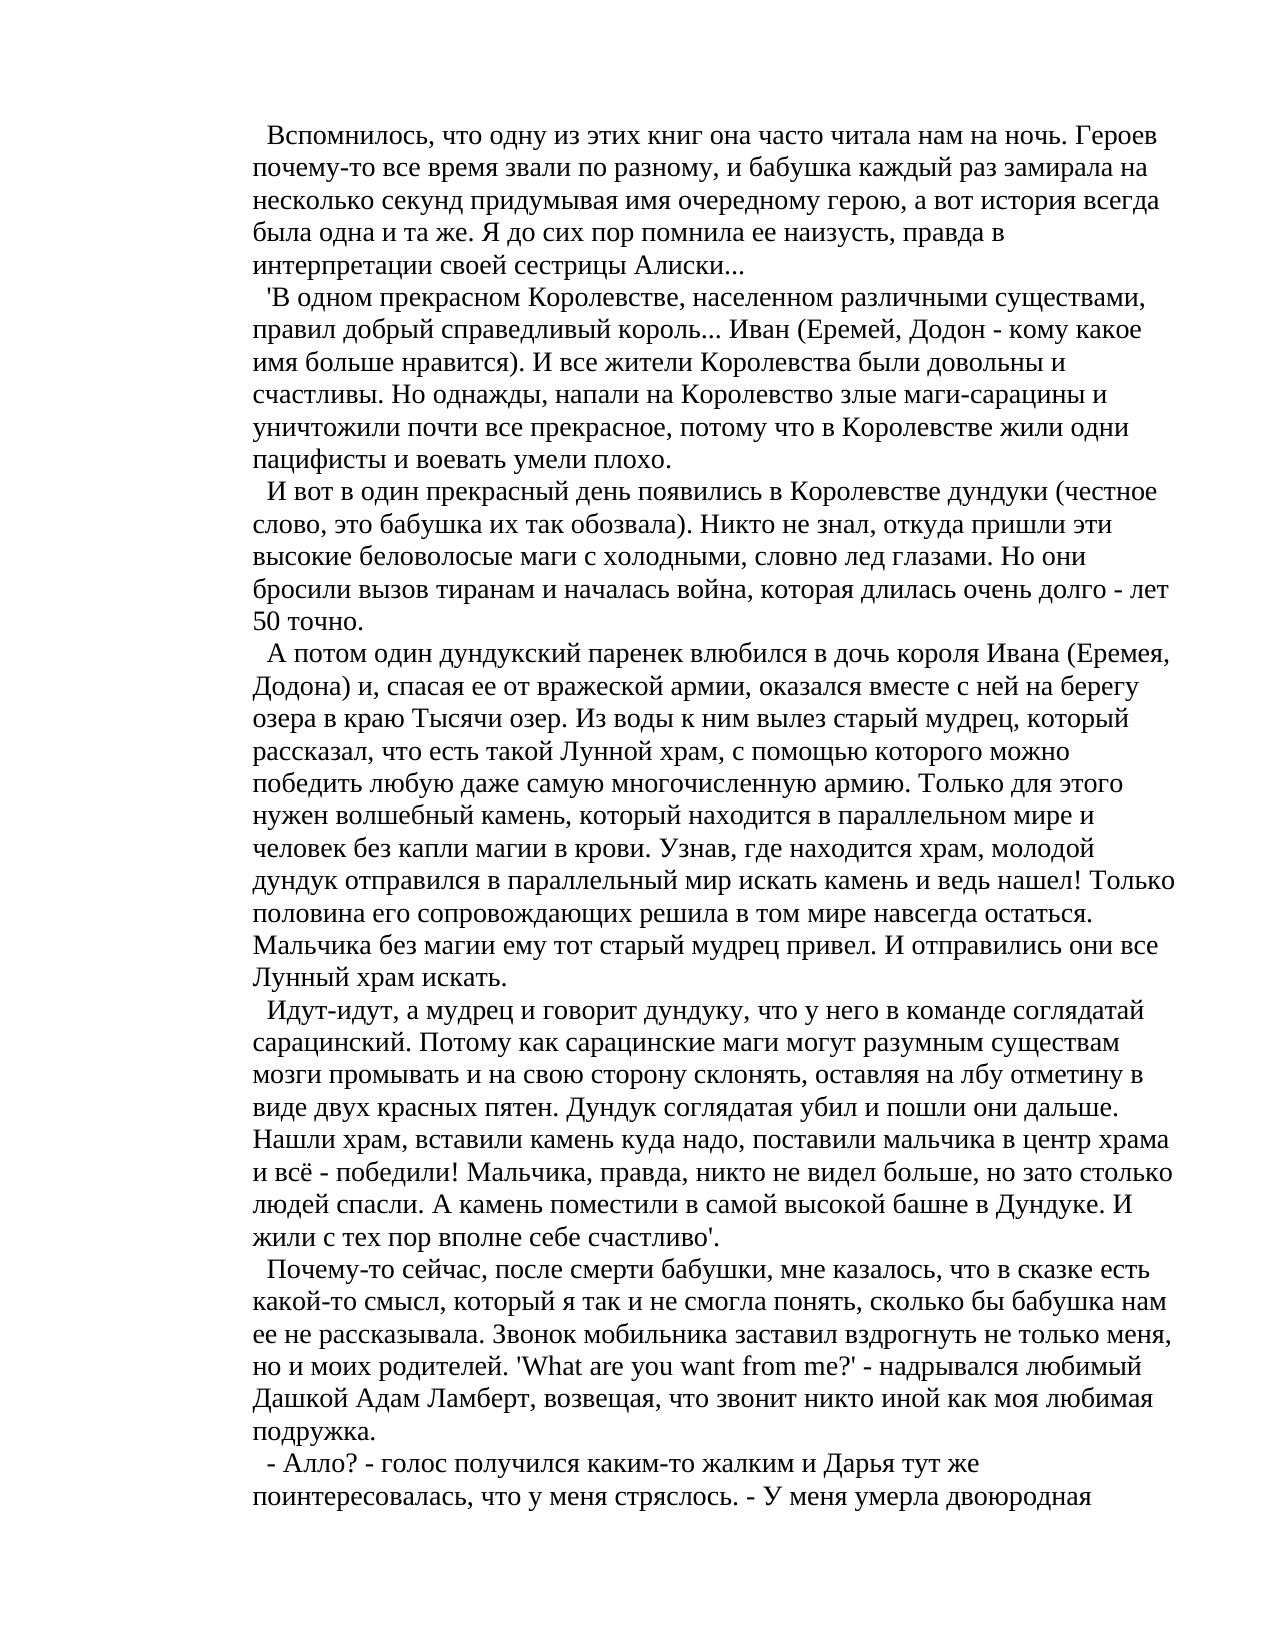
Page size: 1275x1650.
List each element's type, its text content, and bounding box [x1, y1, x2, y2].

text Вспомнилось, что одну из этих книг она часто читала нам на ночь. Героев почему-то все время звали по разному, и бабушка каждый раз замирала на несколько секунд придумывая имя очередному герою, а вот история всегда была одна и та же. Я до сих пор помнила ее наизусть, правда в интерпретации своей сестрицы Алиски... [252, 118, 1186, 280]
text И вот в один прекрасный день появились в Королевстве дундуки (честное слово, это бабушка их так обозвала). Никто не знал, откуда пришли эти высокие беловолосые маги с холодными, словно лед глазами. Но они бросили вызов тиранам и началась война, которая длилась очень долго - лет 50 точно. [252, 474, 1186, 636]
text Почему-то сейчас, после смерти бабушки, мне казалось, что в сказке есть какой-то смысл, который я так и не смогла понять, сколько бы бабушка нам ее не рассказывала. Звонок мобильника заставил вздрогнуть не только меня, но и моих родителей. 'What are you want from me?' - надрывался любимый Дашкой Адам Ламберт, возвещая, что звонит никто иной как моя любимая подружка. [252, 1252, 1186, 1446]
text 'В одном прекрасном Королевстве, населенном различными существами, правил добрый справедливый король... Иван (Еремей, Додон - кому какое имя больше нравится). И все жители Королевства были довольны и счастливы. Но однажды, напали на Королевство злые маги-сарацины и уничтожили почти все прекрасное, потому что в Королевстве жили одни пацифисты и воевать умели плохо. [252, 280, 1186, 474]
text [252, 1446, 1186, 1511]
text Идут-идут, а мудрец и говорит дундуку, что у него в команде соглядатай сарацинский. Потому как сарацинские маги могут разумным существам мозги промывать и на свою сторону склонять, оставляя на лбу отметину в виде двух красных пятен. Дундук соглядатая убил и пошли они дальше. Нашли храм, вставили камень куда надо, поставили мальчика в центр храма и всё - победили! Мальчика, правда, никто не видел больше, но зато столько людей спасли. А камень поместили в самой высокой башне в Дундуке. И жили с тех пор вполне себе счастливо'. [252, 993, 1186, 1252]
text А потом один дундукский паренек влюбился в дочь короля Ивана (Еремея, Додона) и, спасая ее от вражеской армии, оказался вместе с ней на берегу озера в краю Тысячи озер. Из воды к ним вылез старый мудрец, который рассказал, что есть такой Лунной храм, с помощью которого можно победить любую даже самую многочисленную армию. Только для этого нужен волшебный камень, который находится в параллельном мире и человек без капли магии в крови. Узнав, где находится храм, молодой дундук отправился в параллельный мир искать камень и ведь нашел! Только половина его сопровождающих решила в том мире навсегда остаться. Мальчика без магии ему тот старый мудрец привел. И отправились они все Лунный храм искать. [252, 636, 1186, 993]
